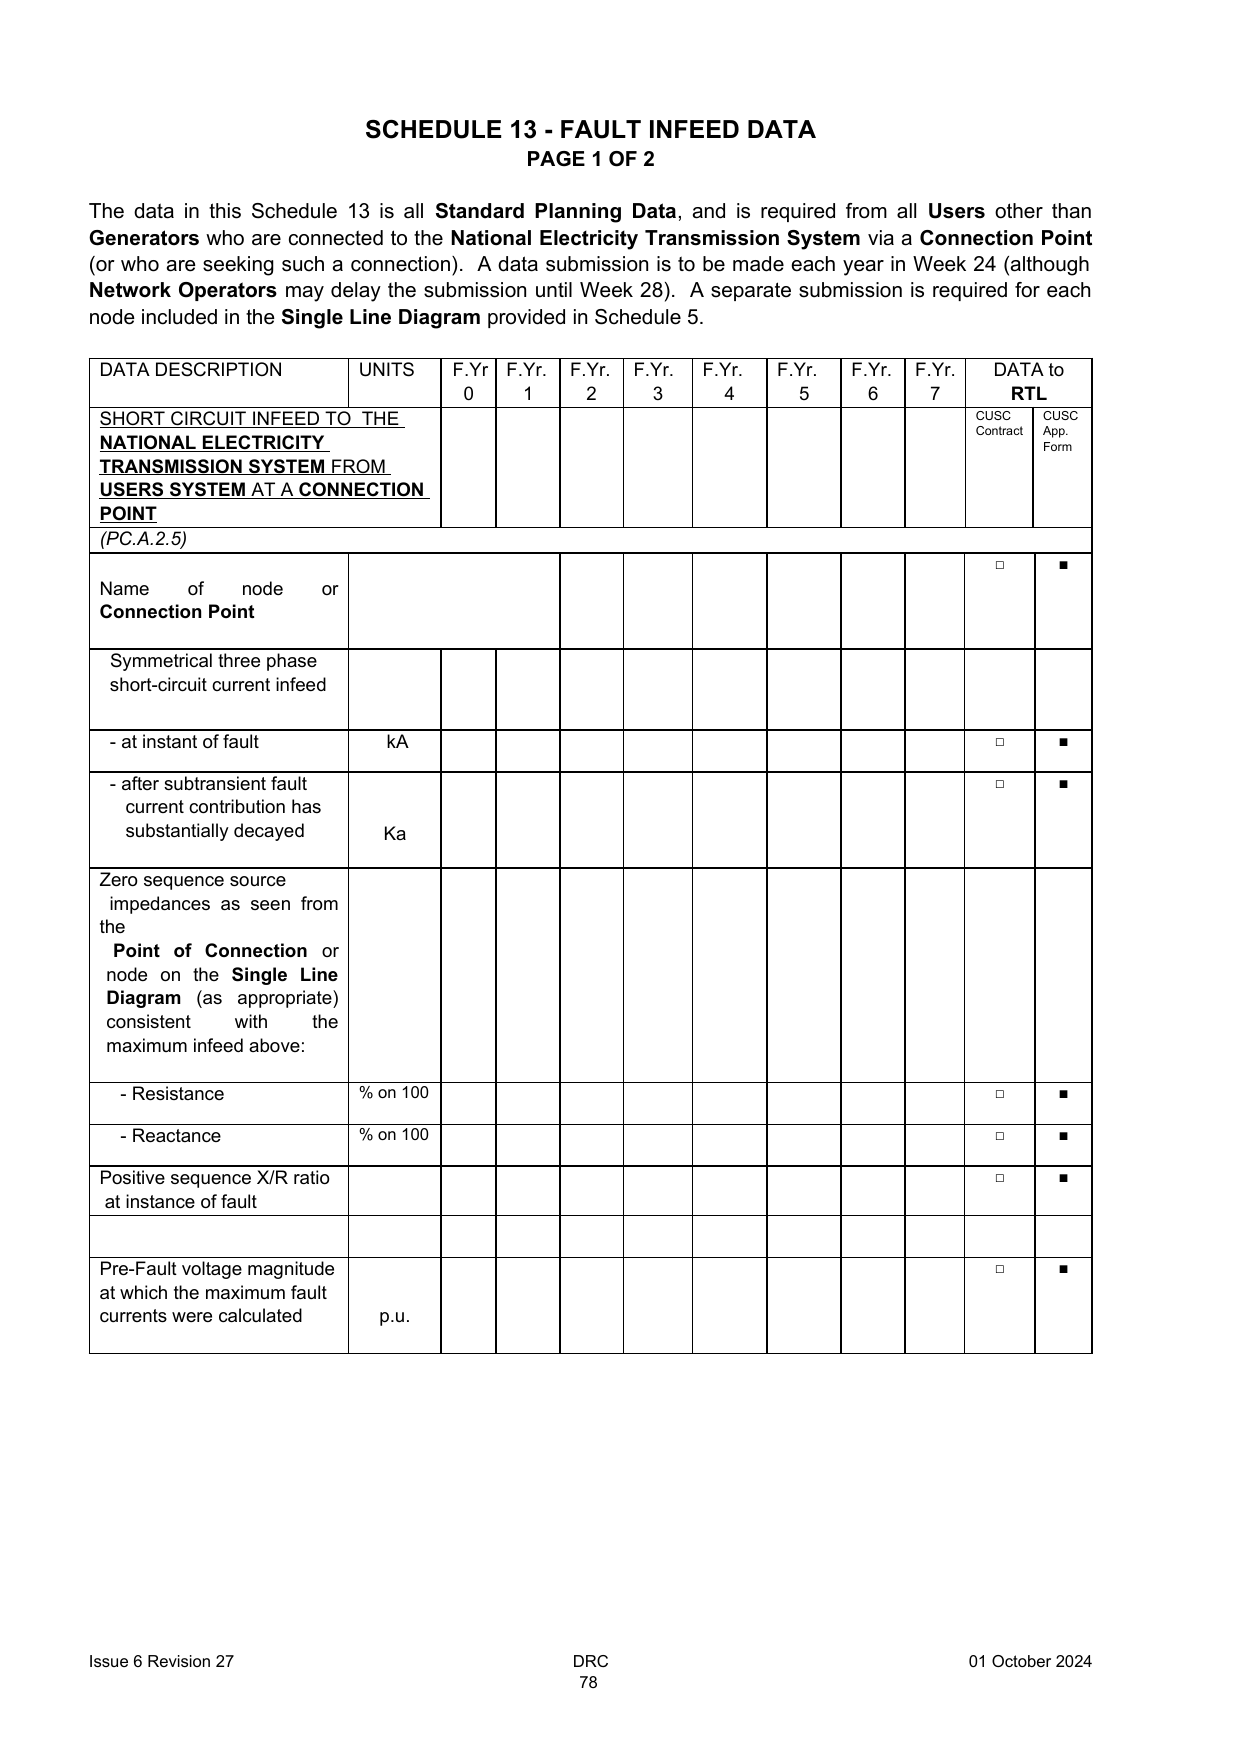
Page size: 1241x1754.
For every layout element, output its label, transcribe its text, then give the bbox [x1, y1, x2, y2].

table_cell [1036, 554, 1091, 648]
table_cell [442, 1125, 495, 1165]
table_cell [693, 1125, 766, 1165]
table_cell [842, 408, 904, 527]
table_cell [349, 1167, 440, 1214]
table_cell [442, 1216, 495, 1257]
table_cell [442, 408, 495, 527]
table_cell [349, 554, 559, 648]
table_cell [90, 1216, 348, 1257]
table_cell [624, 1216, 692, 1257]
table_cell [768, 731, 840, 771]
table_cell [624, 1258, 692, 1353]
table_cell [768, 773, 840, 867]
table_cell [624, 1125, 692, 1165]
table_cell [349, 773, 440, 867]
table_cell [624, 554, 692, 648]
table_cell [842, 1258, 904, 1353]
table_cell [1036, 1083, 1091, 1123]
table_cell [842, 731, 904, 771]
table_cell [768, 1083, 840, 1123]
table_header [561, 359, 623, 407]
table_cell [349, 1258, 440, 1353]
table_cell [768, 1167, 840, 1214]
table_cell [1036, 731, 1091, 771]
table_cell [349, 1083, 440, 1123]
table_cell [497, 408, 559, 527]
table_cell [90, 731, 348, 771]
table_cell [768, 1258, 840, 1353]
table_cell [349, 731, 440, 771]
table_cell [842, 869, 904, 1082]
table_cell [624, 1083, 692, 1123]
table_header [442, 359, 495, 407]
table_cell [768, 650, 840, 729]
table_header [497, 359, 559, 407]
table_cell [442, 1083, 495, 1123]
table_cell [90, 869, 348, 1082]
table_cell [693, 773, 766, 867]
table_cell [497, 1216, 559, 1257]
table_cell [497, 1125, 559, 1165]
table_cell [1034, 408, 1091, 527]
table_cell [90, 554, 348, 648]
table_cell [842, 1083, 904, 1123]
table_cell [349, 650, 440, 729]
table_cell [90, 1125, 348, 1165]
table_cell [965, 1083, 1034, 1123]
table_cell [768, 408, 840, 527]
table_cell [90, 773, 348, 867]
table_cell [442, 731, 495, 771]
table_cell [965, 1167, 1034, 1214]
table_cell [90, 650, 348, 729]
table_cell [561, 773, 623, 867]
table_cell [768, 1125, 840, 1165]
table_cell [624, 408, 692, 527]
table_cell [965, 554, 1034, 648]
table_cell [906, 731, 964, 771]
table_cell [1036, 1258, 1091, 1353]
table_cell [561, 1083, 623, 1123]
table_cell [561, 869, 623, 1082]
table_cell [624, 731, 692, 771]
text The data in this Schedule 13 is all Standard Planning Data, and is required from all Users other than Generators who are connected to the National Electricity Transmission System via a Connection Point (or who are seeking such a connection). A data submission is to be made each year in Week 24 (although Network Operators may delay the submission until Week 28). A separate submission is required for each node included in the Single Line Diagram provided in Schedule 5. [89, 199, 1092, 329]
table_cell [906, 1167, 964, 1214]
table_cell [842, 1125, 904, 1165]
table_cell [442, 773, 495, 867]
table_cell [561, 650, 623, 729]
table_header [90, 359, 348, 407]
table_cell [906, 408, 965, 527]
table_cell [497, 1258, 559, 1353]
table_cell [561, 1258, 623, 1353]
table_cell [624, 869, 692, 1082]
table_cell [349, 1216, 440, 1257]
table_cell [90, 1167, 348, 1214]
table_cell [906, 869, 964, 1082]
text PAGE 1 OF 2 [89, 147, 1092, 171]
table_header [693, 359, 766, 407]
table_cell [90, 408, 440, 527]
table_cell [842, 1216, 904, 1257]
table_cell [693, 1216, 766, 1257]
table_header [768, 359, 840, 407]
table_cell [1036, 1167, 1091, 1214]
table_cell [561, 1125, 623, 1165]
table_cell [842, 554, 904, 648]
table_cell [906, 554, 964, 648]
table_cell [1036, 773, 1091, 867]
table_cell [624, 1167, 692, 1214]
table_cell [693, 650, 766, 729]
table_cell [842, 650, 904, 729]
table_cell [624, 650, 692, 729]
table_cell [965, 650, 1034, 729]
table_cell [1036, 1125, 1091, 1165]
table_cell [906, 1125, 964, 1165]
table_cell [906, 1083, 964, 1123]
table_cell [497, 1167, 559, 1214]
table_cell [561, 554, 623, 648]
text SCHEDULE 13 - FAULT INFEED DATA [89, 115, 1092, 144]
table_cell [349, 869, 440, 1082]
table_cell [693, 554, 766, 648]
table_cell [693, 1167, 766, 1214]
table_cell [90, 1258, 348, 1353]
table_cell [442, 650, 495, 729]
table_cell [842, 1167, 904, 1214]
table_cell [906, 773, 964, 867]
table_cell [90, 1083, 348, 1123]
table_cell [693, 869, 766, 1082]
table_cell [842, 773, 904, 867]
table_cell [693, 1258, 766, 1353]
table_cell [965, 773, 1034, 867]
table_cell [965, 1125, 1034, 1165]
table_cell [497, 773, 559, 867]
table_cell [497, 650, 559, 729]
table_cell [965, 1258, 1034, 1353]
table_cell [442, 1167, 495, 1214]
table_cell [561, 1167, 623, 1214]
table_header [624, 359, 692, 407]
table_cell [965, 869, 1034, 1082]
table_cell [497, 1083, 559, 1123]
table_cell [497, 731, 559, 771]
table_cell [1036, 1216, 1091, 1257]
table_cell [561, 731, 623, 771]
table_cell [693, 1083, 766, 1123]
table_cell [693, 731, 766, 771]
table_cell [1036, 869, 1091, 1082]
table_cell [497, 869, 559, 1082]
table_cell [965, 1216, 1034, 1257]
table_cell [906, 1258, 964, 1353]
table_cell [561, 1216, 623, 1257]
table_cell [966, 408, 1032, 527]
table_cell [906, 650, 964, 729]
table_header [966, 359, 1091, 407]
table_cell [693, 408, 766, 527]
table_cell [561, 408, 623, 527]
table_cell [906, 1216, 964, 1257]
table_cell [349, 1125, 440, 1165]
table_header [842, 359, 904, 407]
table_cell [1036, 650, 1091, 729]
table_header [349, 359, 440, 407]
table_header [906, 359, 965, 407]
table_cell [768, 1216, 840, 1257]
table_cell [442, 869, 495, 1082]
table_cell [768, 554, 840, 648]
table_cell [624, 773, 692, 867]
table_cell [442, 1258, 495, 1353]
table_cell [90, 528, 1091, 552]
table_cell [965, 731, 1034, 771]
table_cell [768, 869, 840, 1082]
